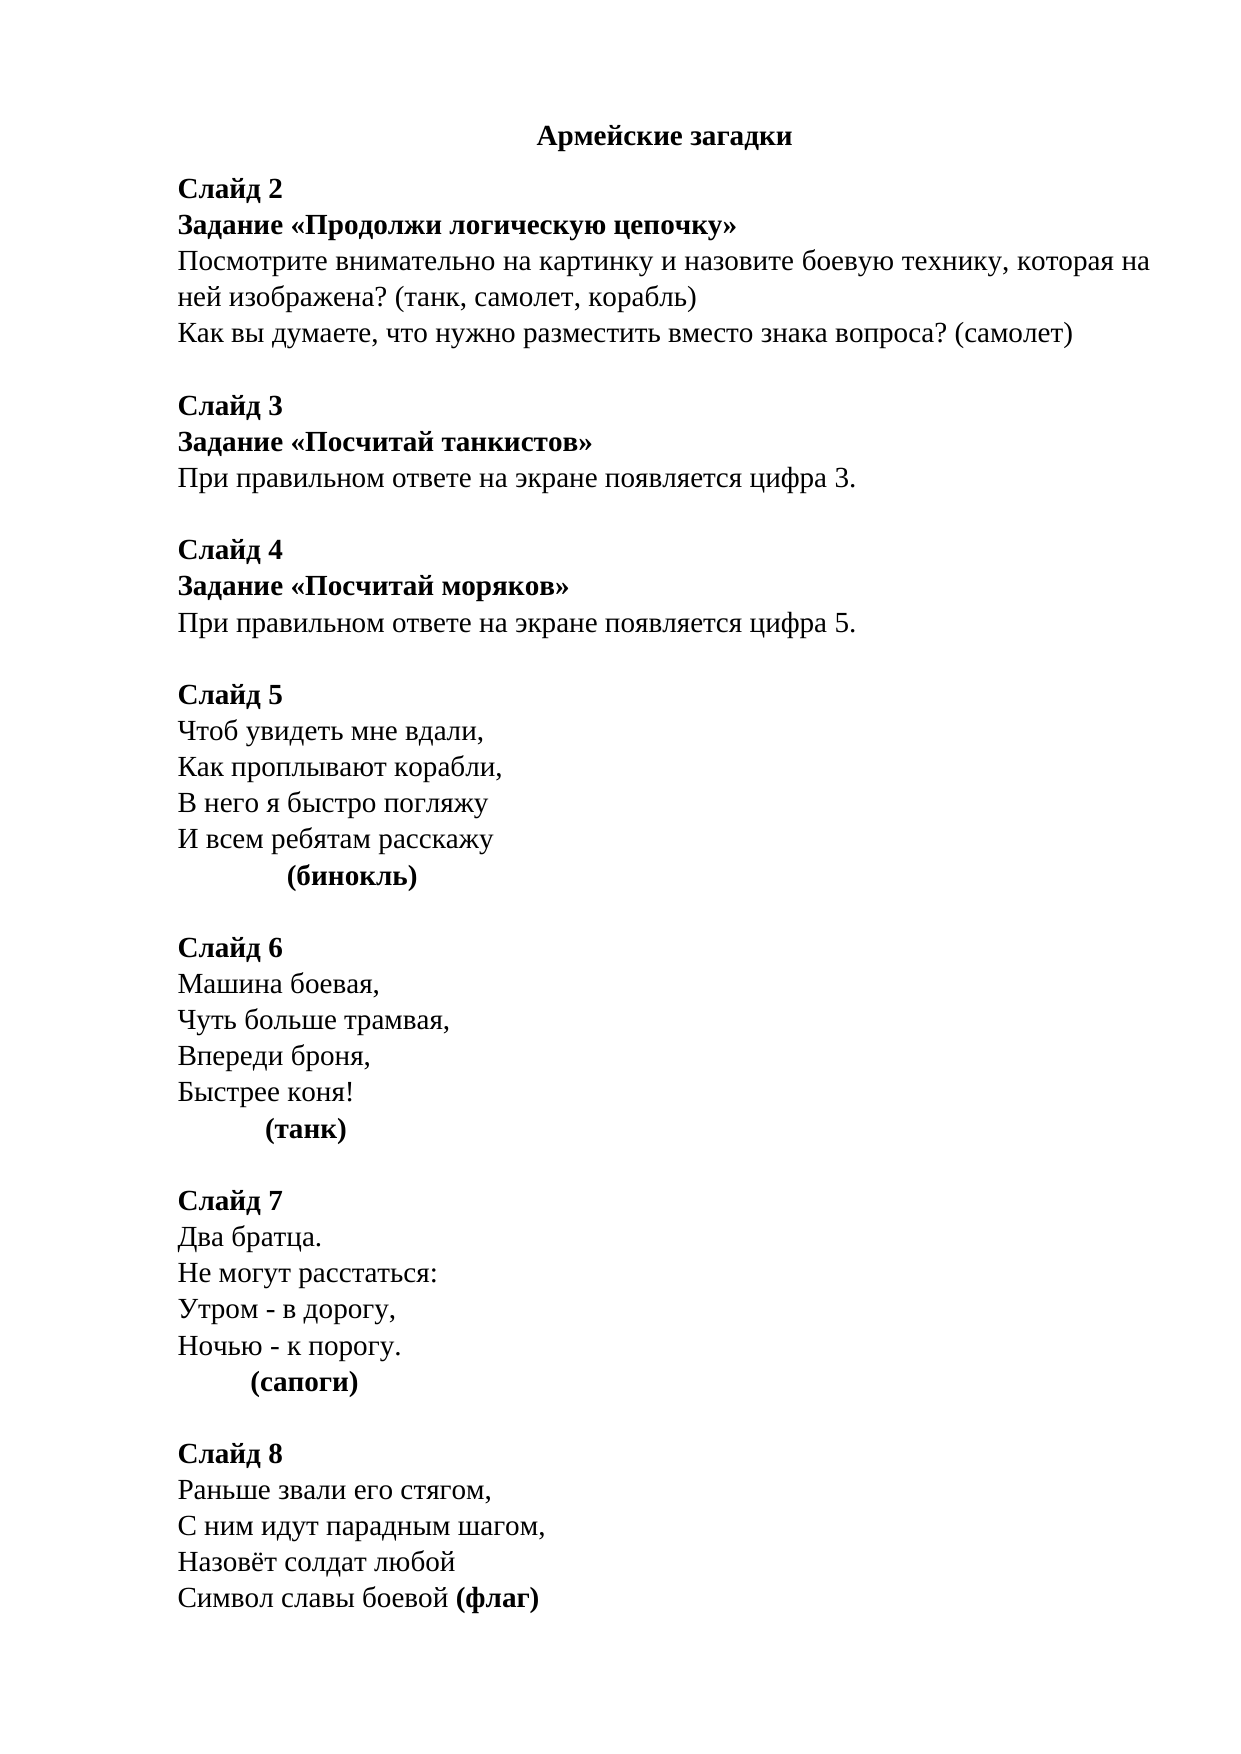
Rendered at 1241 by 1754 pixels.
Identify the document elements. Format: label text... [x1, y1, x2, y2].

text Слайд 2 [177, 171, 1152, 204]
text Назовёт солдат любой [177, 1544, 1152, 1578]
text Слайд 8 [177, 1436, 1152, 1469]
text (танк) [177, 1111, 1152, 1144]
text С ним идут парадным шагом, [177, 1508, 1152, 1542]
text В него я быстро погляжу [177, 785, 1152, 819]
text Слайд 7 [177, 1183, 1152, 1217]
text Раньше звали его стягом, [177, 1472, 1152, 1506]
text При правильном ответе на экране появляется цифра 5. [177, 605, 1152, 638]
text Символ славы боевой (флаг) [177, 1581, 1152, 1614]
text Задание «Посчитай моряков» [177, 568, 1152, 602]
text Чтоб увидеть мне вдали, [177, 713, 1152, 747]
text Впереди броня, [177, 1038, 1152, 1072]
text Чуть больше трамвая, [177, 1002, 1152, 1036]
text Армейские загадки [177, 118, 1152, 152]
text Машина боевая, [177, 966, 1152, 1000]
text Слайд 3 [177, 388, 1152, 421]
text Слайд 4 [177, 532, 1152, 566]
text Как проплывают корабли, [177, 749, 1152, 783]
text Не могут расстаться: [177, 1255, 1152, 1289]
text Как вы думаете, что нужно разместить вместо знака вопроса? (самолет) [177, 316, 1152, 349]
text И всем ребятам расскажу [177, 822, 1152, 855]
text Задание «Посчитай танкистов» [177, 424, 1152, 457]
text Два братца. [177, 1219, 1152, 1253]
text (бинокль) [177, 858, 1152, 891]
text (сапоги) [177, 1364, 1152, 1397]
text Слайд 5 [177, 677, 1152, 711]
text Слайд 6 [177, 930, 1152, 963]
text Ночью - к порогу. [177, 1328, 1152, 1361]
text Посмотрите внимательно на картинку и назовите боевую технику, которая на ней изображена? (танк, самолет, корабль) [177, 243, 1152, 313]
text Утром - в дорогу, [177, 1291, 1152, 1325]
text При правильном ответе на экране появляется цифра 3. [177, 460, 1152, 494]
text Быстрее коня! [177, 1074, 1152, 1108]
text Задание «Продолжи логическую цепочку» [177, 207, 1152, 241]
